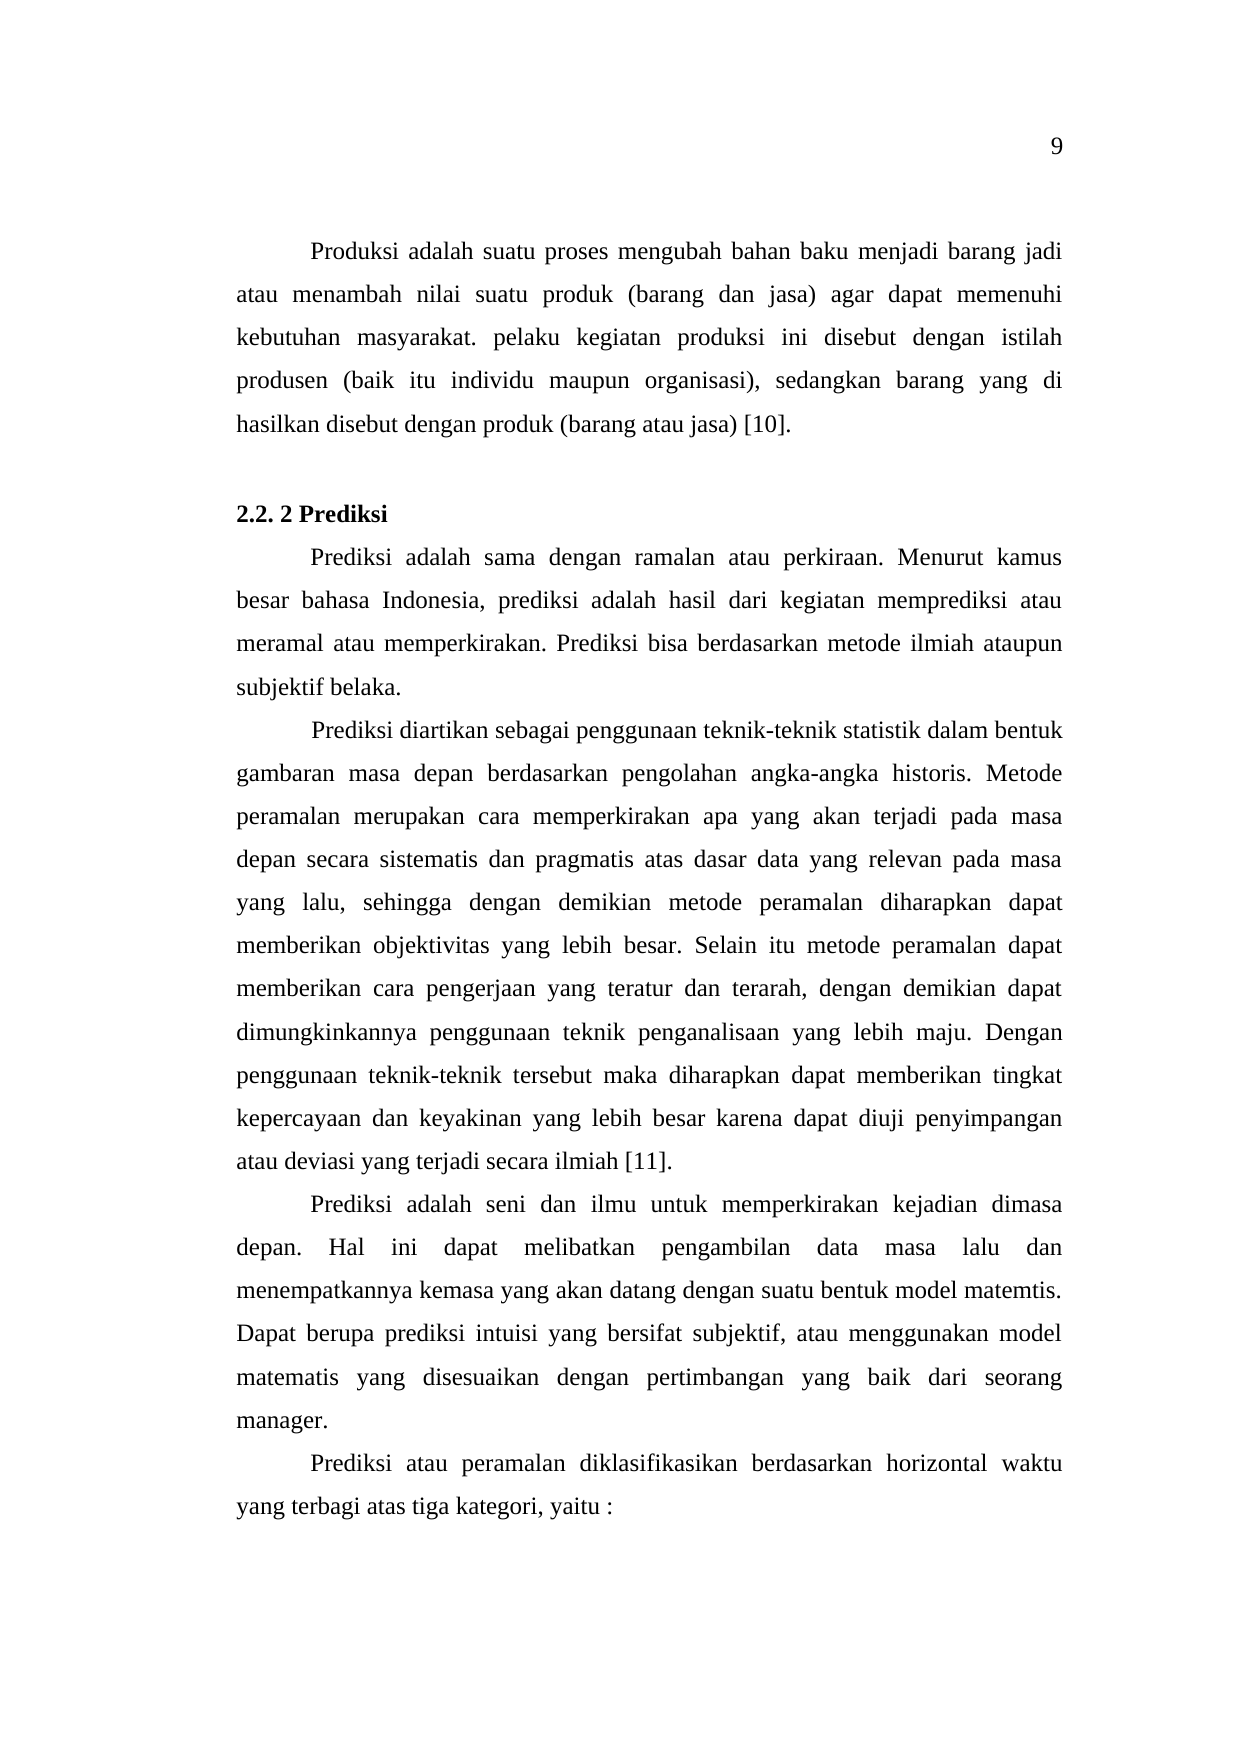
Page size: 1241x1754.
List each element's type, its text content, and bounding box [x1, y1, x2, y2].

text Prediksi adalah sama dengan ramalan atau perkiraan. Menurut kamus besar bahasa Indonesia, prediksi adalah hasil dari kegiatan memprediksi atau meramal atau memperkirakan. Prediksi bisa berdasarkan metode ilmiah ataupun subjektif belaka. [236, 542, 1063, 700]
subtitle 2.2. 2 Prediksi [236, 499, 1063, 528]
text Prediksi diartikan sebagai penggunaan teknik-teknik statistik dalam bentuk gambaran masa depan berdasarkan pengolahan angka-angka historis. Metode peramalan merupakan cara memperkirakan apa yang akan terjadi pada masa depan secara sistematis dan pragmatis atas dasar data yang relevan pada masa yang lalu, sehingga dengan demikian metode peramalan diharapkan dapat memberikan objektivitas yang lebih besar. Selain itu metode peramalan dapat memberikan cara pengerjaan yang teratur dan terarah, dengan demikian dapat dimungkinkannya penggunaan teknik penganalisaan yang lebih maju. Dengan penggunaan teknik-teknik tersebut maka diharapkan dapat memberikan tingkat kepercayaan dan keyakinan yang lebih besar karena dapat diuji penyimpangan atau deviasi yang terjadi secara ilmiah [11]. [236, 715, 1063, 1175]
text Produksi adalah suatu proses mengubah bahan baku menjadi barang jadi atau menambah nilai suatu produk (barang dan jasa) agar dapat memenuhi kebutuhan masyarakat. pelaku kegiatan produksi ini disebut dengan istilah produsen (baik itu individu maupun organisasi), sedangkan barang yang di hasilkan disebut dengan produk (barang atau jasa) [10]. [236, 236, 1063, 437]
text Prediksi atau peramalan diklasifikasikan berdasarkan horizontal waktu yang terbagi atas tiga kategori, yaitu : [236, 1448, 1063, 1520]
text Prediksi adalah seni dan ilmu untuk memperkirakan kejadian dimasa depan. Hal ini dapat melibatkan pengambilan data masa lalu dan menempatkannya kemasa yang akan datang dengan suatu bentuk model matemtis. Dapat berupa prediksi intuisi yang bersifat subjektif, atau menggunakan model matematis yang disesuaikan dengan pertimbangan yang baik dari seorang manager. [236, 1189, 1063, 1433]
